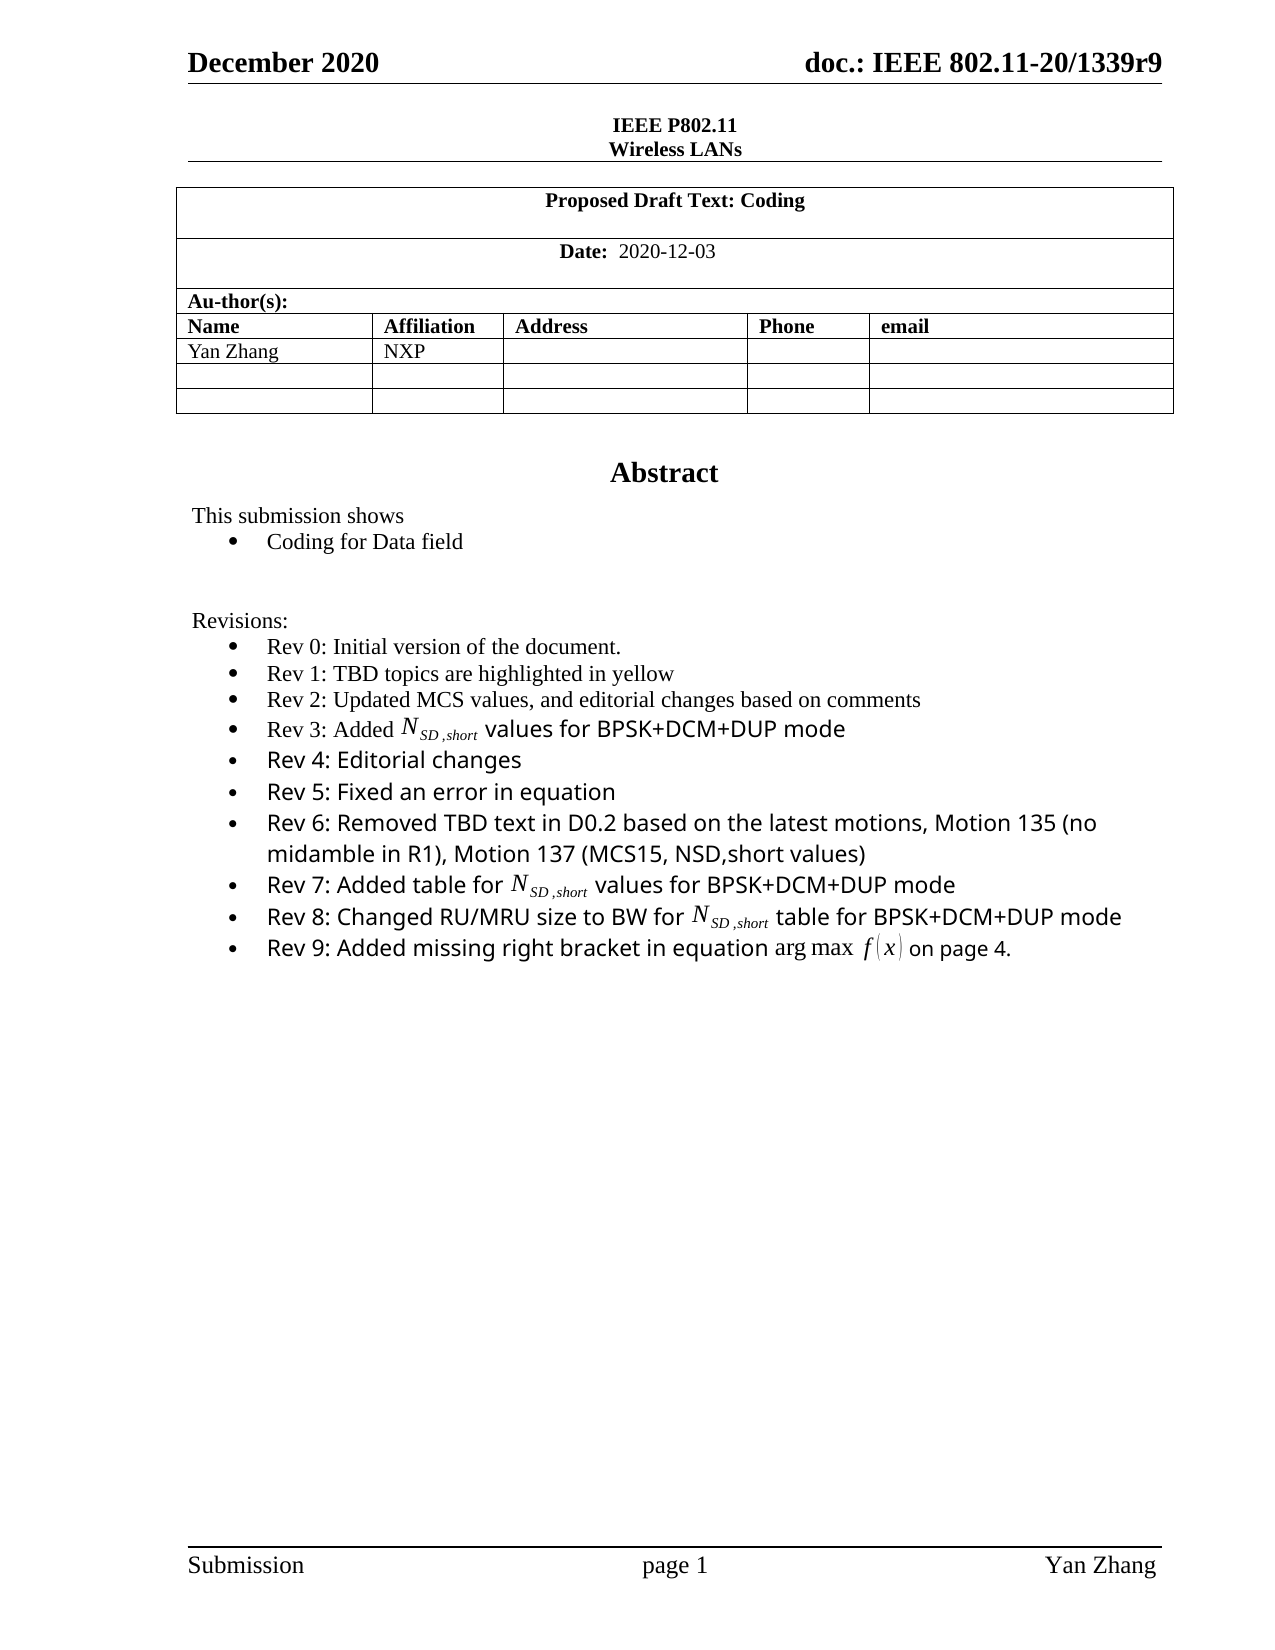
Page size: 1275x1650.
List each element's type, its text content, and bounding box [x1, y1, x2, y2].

table_cell [748, 364, 869, 388]
table_cell [748, 389, 869, 413]
table_cell [373, 364, 503, 388]
table_cell Affiliation [373, 314, 503, 338]
table_cell email [870, 314, 1173, 338]
table_cell [504, 389, 747, 413]
table_cell [177, 364, 372, 388]
table_cell [870, 364, 1173, 388]
table_cell NXP [373, 339, 503, 363]
table_cell [748, 339, 869, 363]
table_cell Date: 2020-12-03 [177, 239, 1173, 288]
table_cell Address [504, 314, 747, 338]
table_cell Name [177, 314, 372, 338]
table_cell [504, 364, 747, 388]
table_cell [870, 389, 1173, 413]
table_cell Phone [748, 314, 869, 338]
text IEEE P802.11 Wireless LANs [187, 112, 1162, 162]
table_cell Au-thor(s): [177, 289, 1173, 313]
table_cell [870, 339, 1173, 363]
table_header Proposed Draft Text: Coding [177, 188, 1173, 238]
table_cell [373, 389, 503, 413]
table_cell [504, 339, 747, 363]
table_cell [177, 389, 372, 413]
table_cell Yan Zhang [177, 339, 372, 363]
